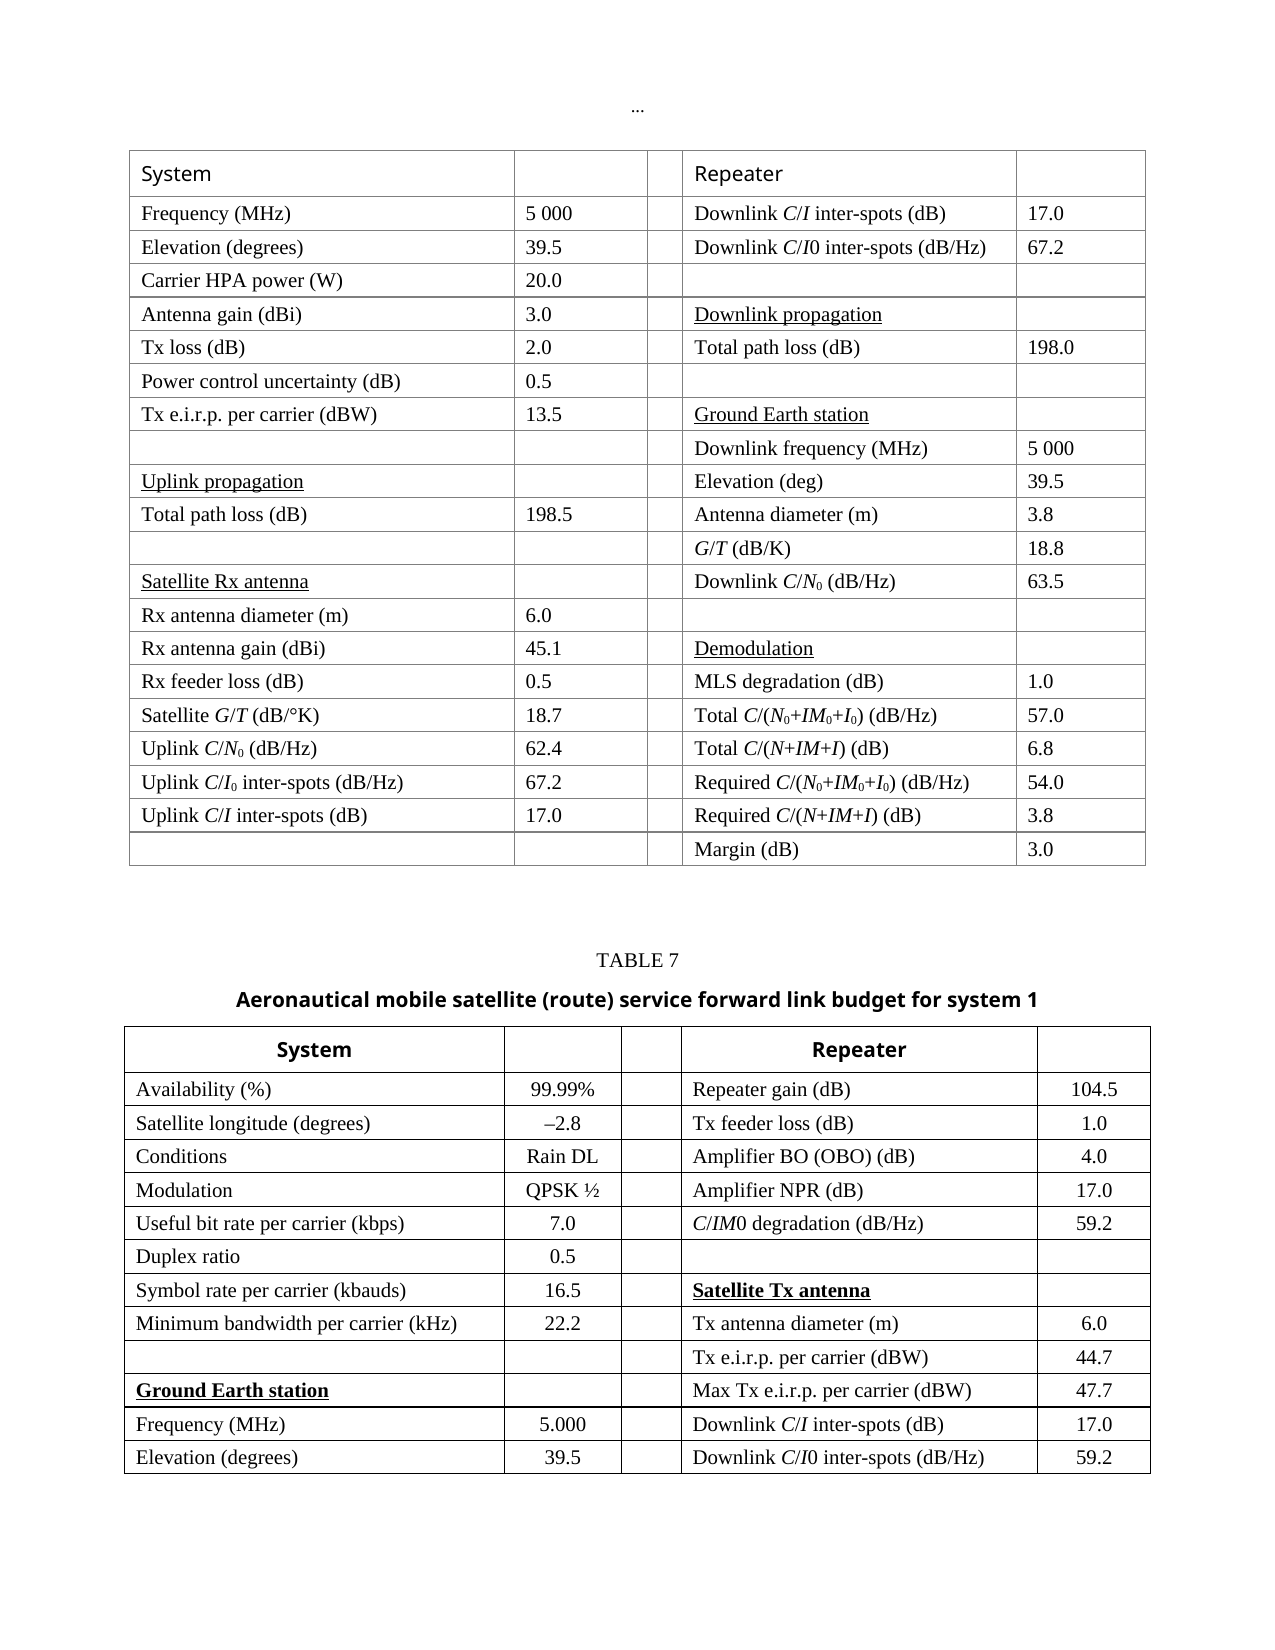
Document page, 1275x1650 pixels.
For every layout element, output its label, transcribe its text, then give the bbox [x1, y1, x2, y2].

table_cell [648, 431, 682, 464]
table_cell [622, 1307, 681, 1339]
table_cell 39.5 [1017, 465, 1145, 497]
table_cell 0.5 [515, 665, 647, 698]
table_cell 6.8 [1017, 732, 1145, 764]
table_header [515, 151, 647, 196]
table_cell 17.0 [515, 799, 647, 831]
table_cell 5 000 [1017, 431, 1145, 464]
table_cell [648, 699, 682, 731]
table_header [505, 1027, 621, 1072]
table_cell 47.7 [1038, 1374, 1150, 1406]
text TABLE 7 [150, 948, 1125, 972]
table_cell Symbol rate per carrier (kbauds) [125, 1274, 504, 1306]
table_cell [648, 799, 682, 831]
table_cell QPSK ½ [505, 1173, 621, 1206]
table_cell Downlink C/I0 inter-spots (dB/Hz) [682, 1441, 1037, 1473]
table_cell [648, 298, 682, 330]
table_cell MLS degradation (dB) [683, 665, 1016, 698]
table_cell Uplink C/N0 (dB/Hz) [130, 732, 514, 764]
table_cell 22.2 [505, 1307, 621, 1339]
table_cell Tx loss (dB) [130, 331, 514, 363]
table_cell Downlink propagation [683, 298, 1016, 330]
table_cell 39.5 [515, 231, 647, 263]
table_cell 5.000 [505, 1408, 621, 1440]
table_cell Tx e.i.r.p. per carrier (dBW) [130, 398, 514, 430]
table_cell Downlink C/I inter-spots (dB) [683, 197, 1016, 229]
table_cell [648, 632, 682, 664]
table_cell [1017, 632, 1145, 664]
table_cell Minimum bandwidth per carrier (kHz) [125, 1307, 504, 1339]
table_cell 17.0 [1038, 1408, 1150, 1440]
table_cell 62.4 [515, 732, 647, 764]
table_cell C/IM0 degradation (dB/Hz) [682, 1207, 1037, 1239]
table_cell [682, 1240, 1037, 1273]
table_header Repeater [683, 151, 1016, 196]
table_header [622, 1027, 681, 1072]
table_cell 57.0 [1017, 699, 1145, 731]
table_cell Rx antenna gain (dBi) [130, 632, 514, 664]
table_cell Total C/(N+IM+I) (dB) [683, 732, 1016, 764]
table_cell Tx feeder loss (dB) [682, 1106, 1037, 1139]
table_cell [1017, 398, 1145, 430]
table_cell [622, 1441, 681, 1473]
table_cell Required C/(N+IM+I) (dB) [683, 799, 1016, 831]
table_cell 3.8 [1017, 498, 1145, 531]
table_cell Rain DL [505, 1140, 621, 1172]
table_cell [125, 1341, 504, 1373]
table_cell Required C/(N0+IM0+I0) (dB/Hz) [683, 766, 1016, 798]
table_cell Uplink C/I0 inter-spots (dB/Hz) [130, 766, 514, 798]
table_cell Downlink frequency (MHz) [683, 431, 1016, 464]
table_cell Duplex ratio [125, 1240, 504, 1273]
table_cell 67.2 [515, 766, 647, 798]
table_cell 7.0 [505, 1207, 621, 1239]
table_cell [1017, 599, 1145, 631]
table_cell [648, 532, 682, 564]
table_cell Power control uncertainty (dB) [130, 364, 514, 397]
table_cell [515, 465, 647, 497]
table_cell [622, 1274, 681, 1306]
table_cell [515, 565, 647, 597]
table_cell Elevation (deg) [683, 465, 1016, 497]
table_cell 0.5 [505, 1240, 621, 1273]
table_cell Uplink C/I inter-spots (dB) [130, 799, 514, 831]
table_cell [622, 1207, 681, 1239]
table_cell 0.5 [515, 364, 647, 397]
table_cell [683, 364, 1016, 397]
table_cell Conditions [125, 1140, 504, 1172]
table_cell 44.7 [1038, 1341, 1150, 1373]
table_cell 20.0 [515, 264, 647, 296]
table_cell 99.99% [505, 1073, 621, 1105]
table_cell Max Tx e.i.r.p. per carrier (dBW) [682, 1374, 1037, 1406]
table_cell [648, 833, 682, 865]
table_cell [130, 833, 514, 865]
table_cell 1.0 [1038, 1106, 1150, 1139]
table_cell 198.5 [515, 498, 647, 531]
table_cell 104.5 [1038, 1073, 1150, 1105]
table_header Repeater [682, 1027, 1037, 1072]
table_cell Satellite longitude (degrees) [125, 1106, 504, 1139]
table_cell [622, 1073, 681, 1105]
table_cell Frequency (MHz) [125, 1408, 504, 1440]
table_cell Availability (%) [125, 1073, 504, 1105]
table_cell –2.8 [505, 1106, 621, 1139]
table_cell Antenna gain (dBi) [130, 298, 514, 330]
table_cell Repeater gain (dB) [682, 1073, 1037, 1105]
table_cell 54.0 [1017, 766, 1145, 798]
table_cell Demodulation [683, 632, 1016, 664]
table_cell Elevation (degrees) [125, 1441, 504, 1473]
table_header [1038, 1027, 1150, 1072]
table_cell [648, 197, 682, 229]
table_cell 18.8 [1017, 532, 1145, 564]
table_cell [648, 264, 682, 296]
table_header System [125, 1027, 504, 1072]
table_cell [648, 364, 682, 397]
table_cell [130, 431, 514, 464]
table_cell [622, 1106, 681, 1139]
table_cell 198.0 [1017, 331, 1145, 363]
table_cell [648, 465, 682, 497]
table_cell 13.5 [515, 398, 647, 430]
table_cell Amplifier BO (OBO) (dB) [682, 1140, 1037, 1172]
text Aeronautical mobile satellite (route) service forward link budget for system 1 [150, 985, 1125, 1013]
table_cell [648, 665, 682, 698]
table_cell Useful bit rate per carrier (kbps) [125, 1207, 504, 1239]
table_cell Satellite Rx antenna [130, 565, 514, 597]
table_cell Ground Earth station [125, 1374, 504, 1406]
table_cell 63.5 [1017, 565, 1145, 597]
table_cell Tx e.i.r.p. per carrier (dBW) [682, 1341, 1037, 1373]
table_cell 6.0 [515, 599, 647, 631]
table_cell [515, 833, 647, 865]
table_cell 59.2 [1038, 1207, 1150, 1239]
table_cell [1017, 364, 1145, 397]
table_cell [622, 1408, 681, 1440]
table_cell 4.0 [1038, 1140, 1150, 1172]
table_cell Total C/(N0+IM0+I0) (dB/Hz) [683, 699, 1016, 731]
table_cell 6.0 [1038, 1307, 1150, 1339]
table_cell [505, 1374, 621, 1406]
table_cell Downlink C/N0 (dB/Hz) [683, 565, 1016, 597]
table_cell [1038, 1240, 1150, 1273]
table_cell Uplink propagation [130, 465, 514, 497]
table_cell [1017, 298, 1145, 330]
table_cell [1017, 264, 1145, 296]
table_cell [648, 498, 682, 531]
table_cell [648, 331, 682, 363]
table_cell 16.5 [505, 1274, 621, 1306]
table_cell 3.8 [1017, 799, 1145, 831]
table_header System [130, 151, 514, 196]
table_cell 39.5 [505, 1441, 621, 1473]
table_cell [1038, 1274, 1150, 1306]
table_cell Modulation [125, 1173, 504, 1206]
table_cell [515, 431, 647, 464]
table_cell 45.1 [515, 632, 647, 664]
table_cell Margin (dB) [683, 833, 1016, 865]
table_cell [648, 565, 682, 597]
table_cell Rx antenna diameter (m) [130, 599, 514, 631]
table_cell [622, 1374, 681, 1406]
table_cell Carrier HPA power (W) [130, 264, 514, 296]
table_cell Amplifier NPR (dB) [682, 1173, 1037, 1206]
table_cell 5 000 [515, 197, 647, 229]
table_cell Frequency (MHz) [130, 197, 514, 229]
table_cell [648, 599, 682, 631]
table_cell 18.7 [515, 699, 647, 731]
table_cell 67.2 [1017, 231, 1145, 263]
table_cell 3.0 [1017, 833, 1145, 865]
table_cell [505, 1341, 621, 1373]
table_cell Elevation (degrees) [130, 231, 514, 263]
table_cell Downlink C/I inter-spots (dB) [682, 1408, 1037, 1440]
table_cell Total path loss (dB) [683, 331, 1016, 363]
table_header [648, 151, 682, 196]
table_cell 17.0 [1038, 1173, 1150, 1206]
table_cell [648, 231, 682, 263]
table_cell [622, 1173, 681, 1206]
table_cell Downlink C/I0 inter-spots (dB/Hz) [683, 231, 1016, 263]
table_cell 1.0 [1017, 665, 1145, 698]
table_cell Ground Earth station [683, 398, 1016, 430]
table_cell [130, 532, 514, 564]
table_cell 59.2 [1038, 1441, 1150, 1473]
table_cell Tx antenna diameter (m) [682, 1307, 1037, 1339]
table_cell Satellite G/T (dB/°K) [130, 699, 514, 731]
table_cell Satellite Tx antenna [682, 1274, 1037, 1306]
table_cell [622, 1240, 681, 1273]
table_cell 2.0 [515, 331, 647, 363]
table_cell [683, 599, 1016, 631]
table_header [1017, 151, 1145, 196]
table_cell [648, 766, 682, 798]
table_cell [683, 264, 1016, 296]
table_cell 17.0 [1017, 197, 1145, 229]
table_cell Total path loss (dB) [130, 498, 514, 531]
table_cell G/T (dB/K) [683, 532, 1016, 564]
table_cell 3.0 [515, 298, 647, 330]
table_cell [648, 732, 682, 764]
table_cell [515, 532, 647, 564]
table_cell [622, 1341, 681, 1373]
table_cell Antenna diameter (m) [683, 498, 1016, 531]
table_cell Rx feeder loss (dB) [130, 665, 514, 698]
table_cell [648, 398, 682, 430]
table_cell [622, 1140, 681, 1172]
